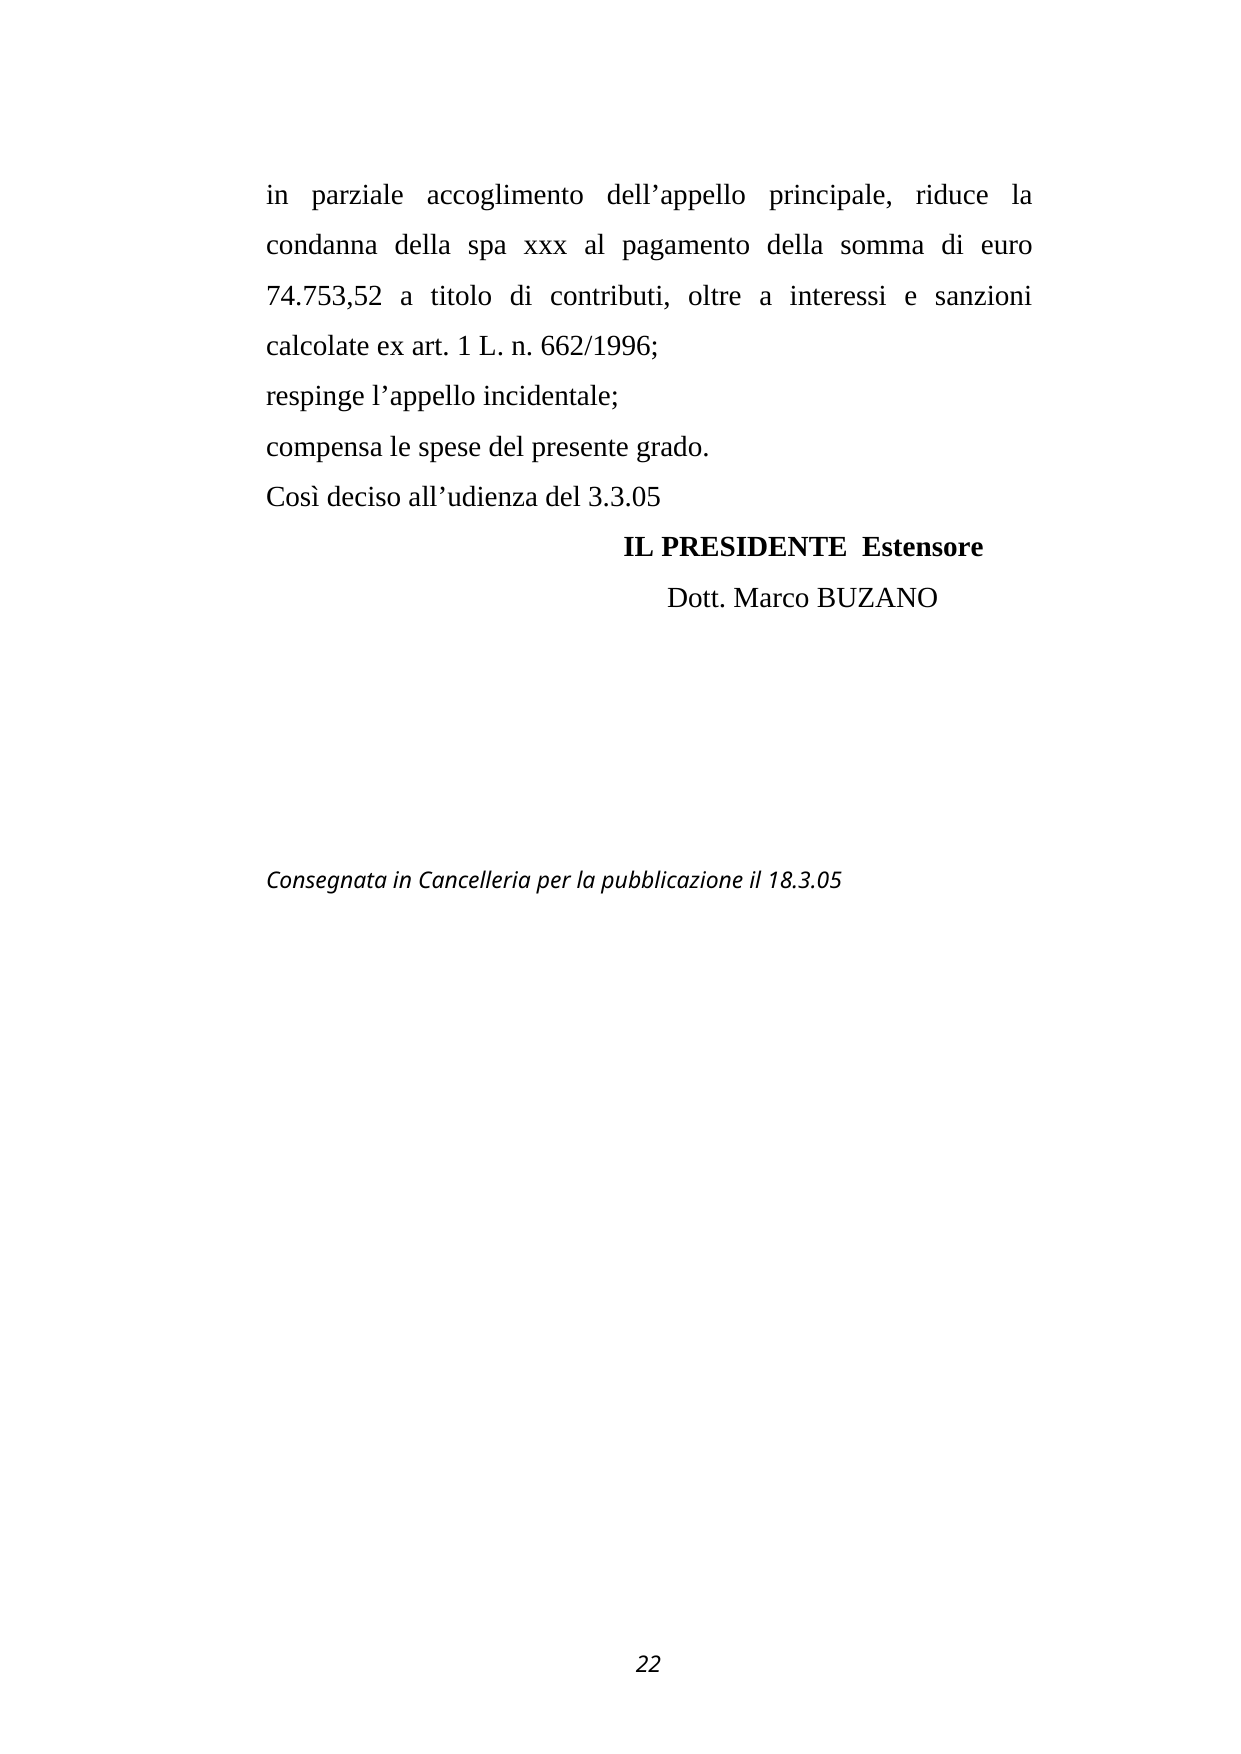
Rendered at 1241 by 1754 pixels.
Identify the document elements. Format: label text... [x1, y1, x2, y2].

text Consegnata in Cancelleria per la pubblicazione il 18.3.05 [266, 864, 1033, 896]
title compensa le spese del presente grado. [266, 429, 1033, 462]
subtitle Così deciso all’udienza del 3.3.05 [266, 479, 1033, 513]
title respinge l’appello incidentale; [266, 378, 1033, 412]
subtitle IL PRESIDENTE Estensore [266, 529, 1033, 563]
subtitle Dott. Marco BUZANO [266, 580, 1033, 613]
title in parziale accoglimento dell’appello principale, riduce la condanna della spa xxx al pagamento della somma di euro 74.753,52 a titolo di contributi, oltre a interessi e sanzioni calcolate ex art. 1 L. n. 662/1996; [266, 177, 1033, 362]
